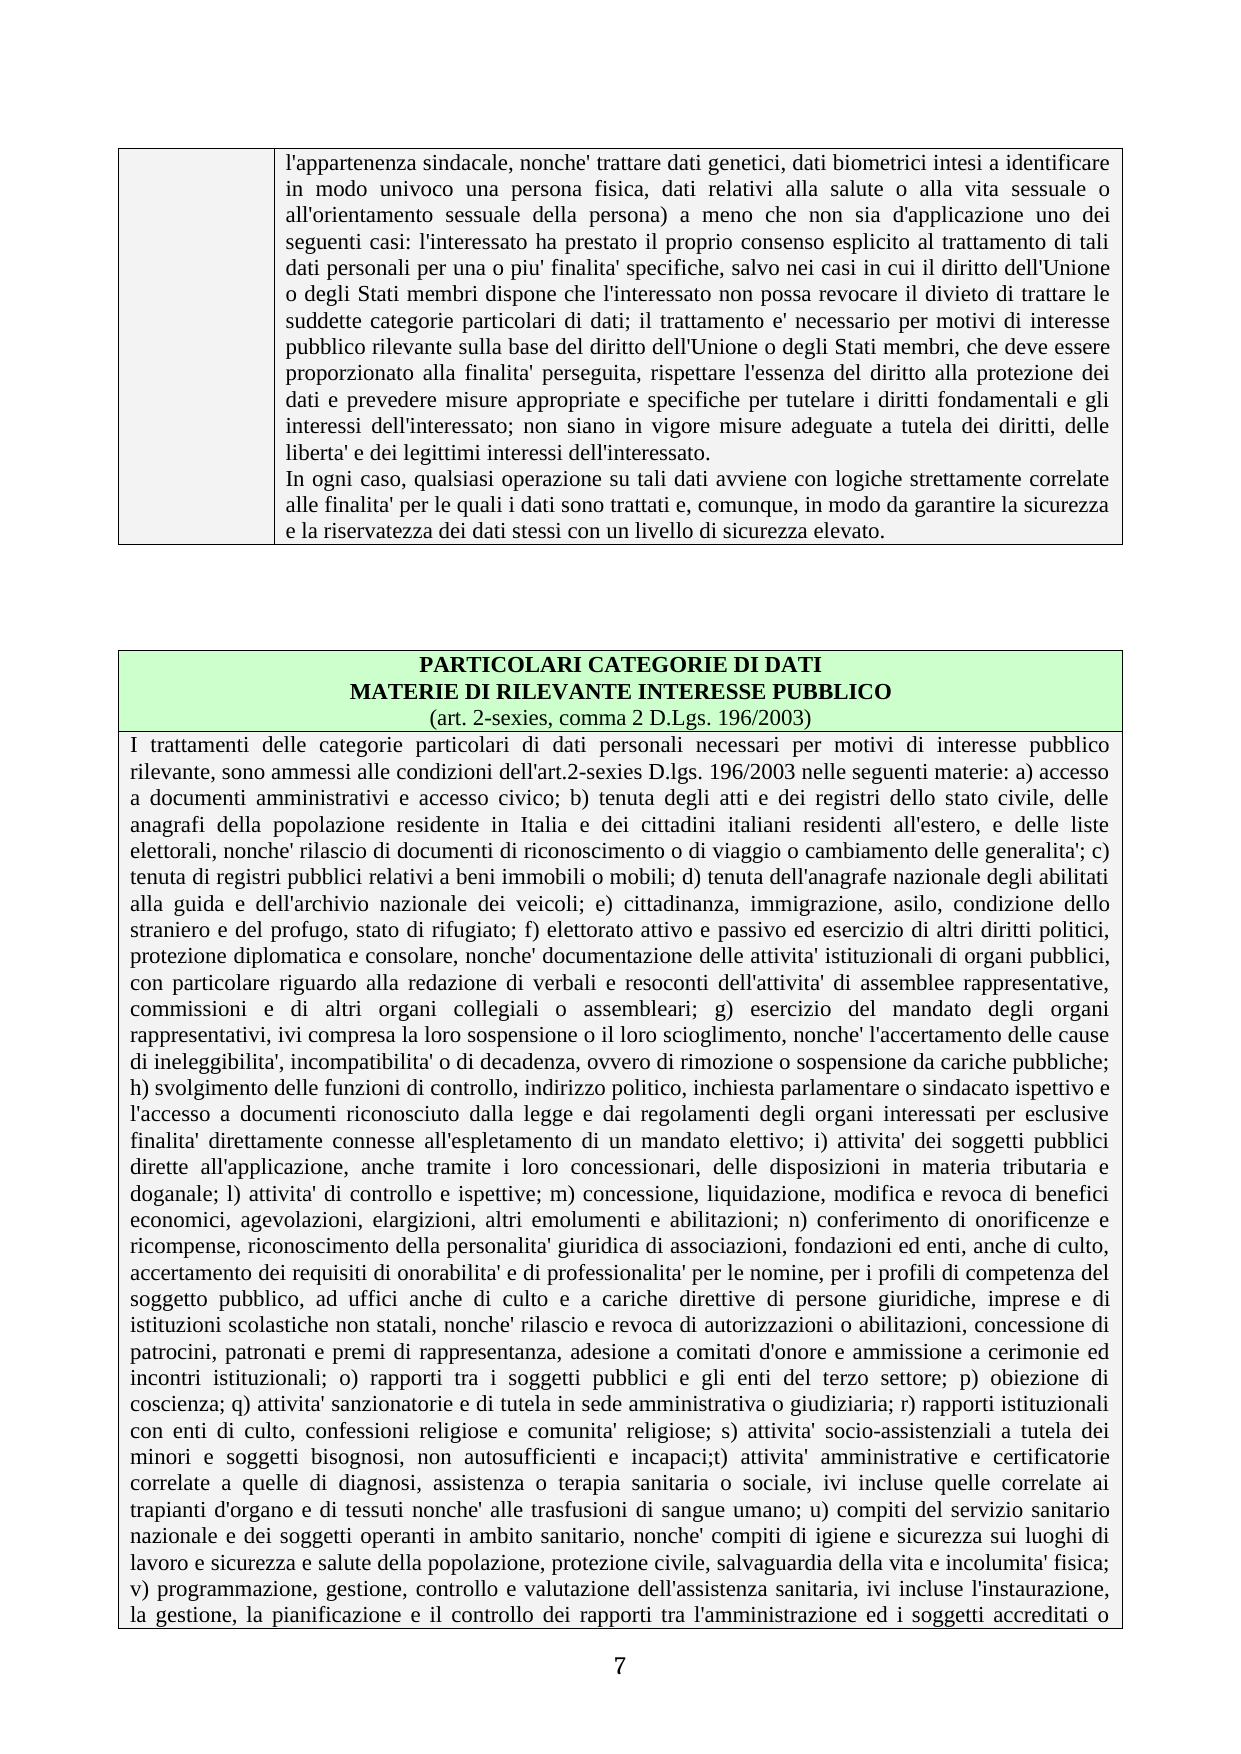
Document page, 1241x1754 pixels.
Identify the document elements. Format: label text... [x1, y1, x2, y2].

table_header PARTICOLARI CATEGORIE DI DATI MATERIE DI RILEVANTE INTERESSE PUBBLICO (art. 2-sexies, comma 2 D.Lgs. 196/2003) [119, 651, 1122, 731]
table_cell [119, 149, 274, 544]
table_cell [119, 732, 1122, 1628]
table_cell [275, 149, 1122, 544]
